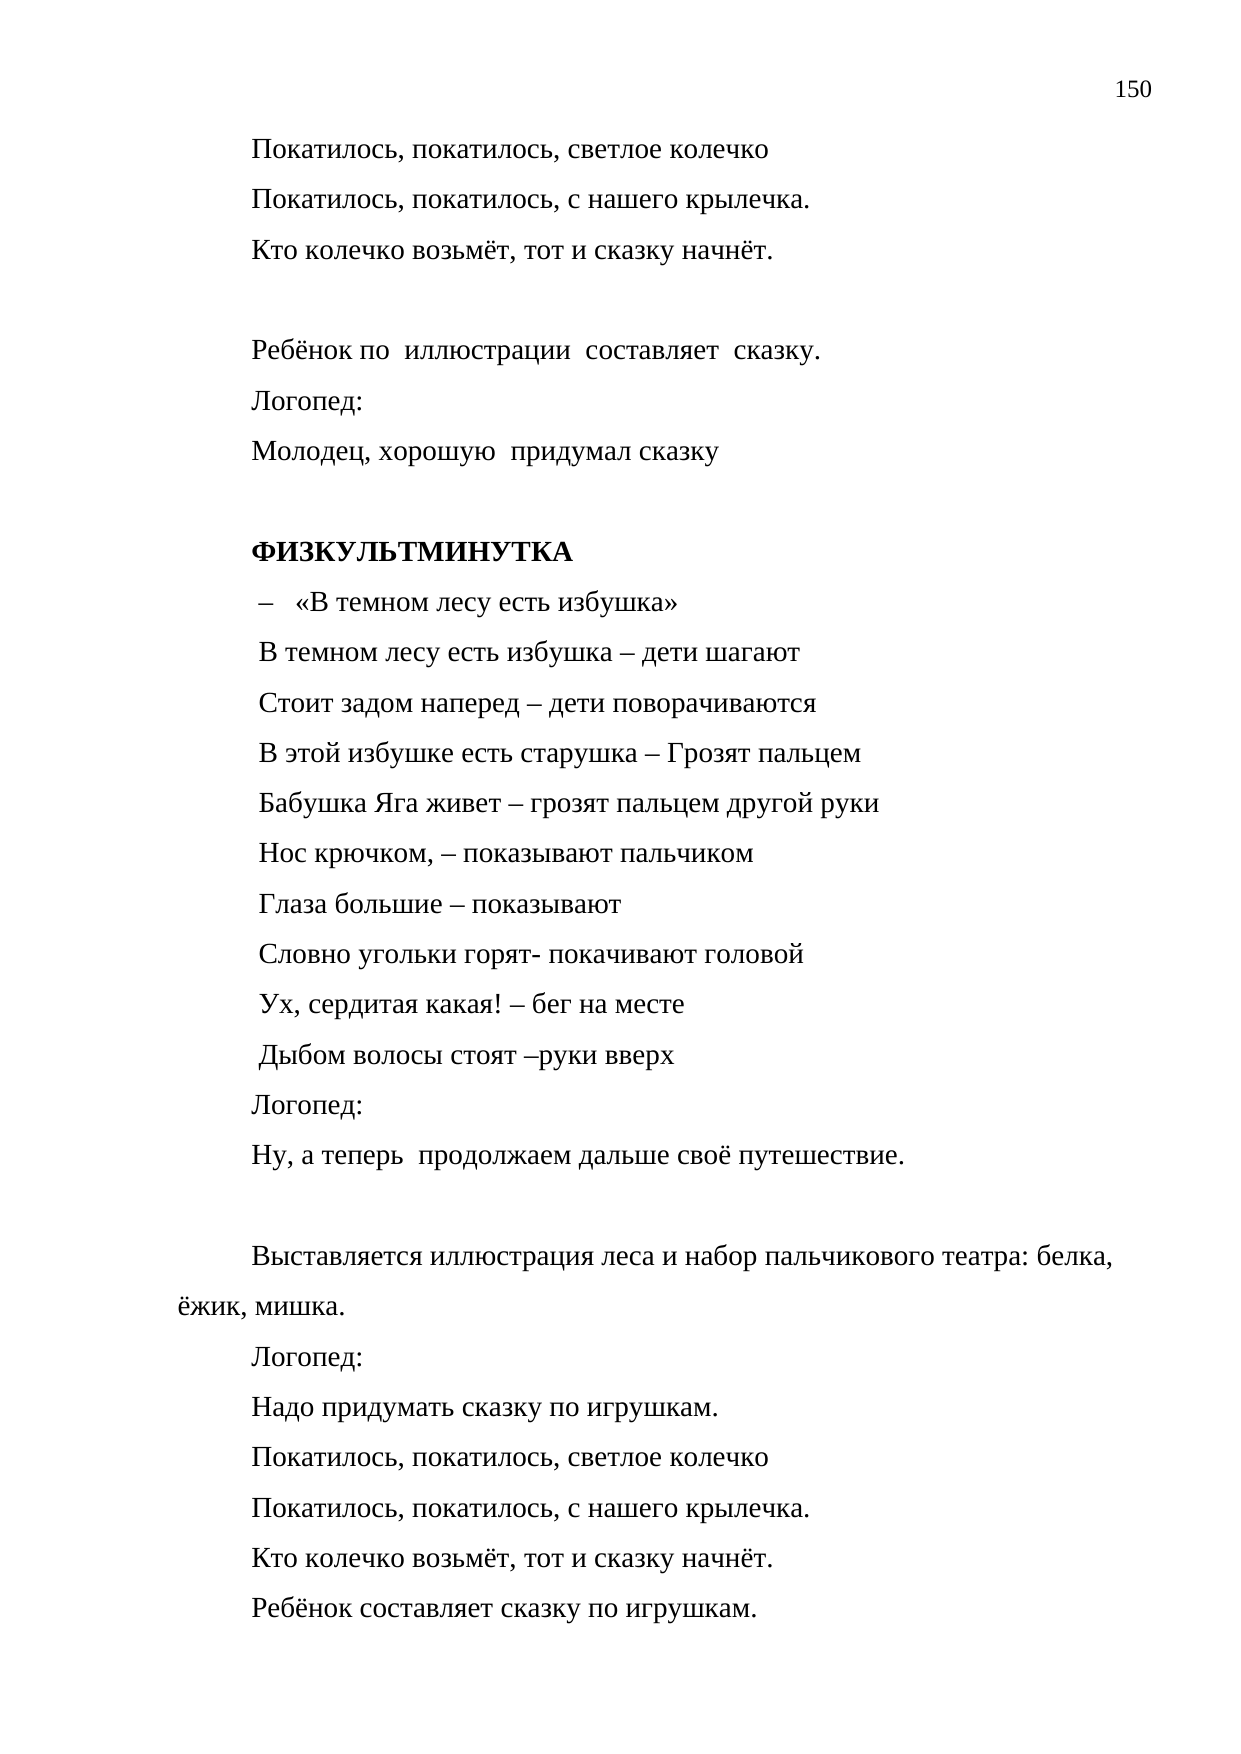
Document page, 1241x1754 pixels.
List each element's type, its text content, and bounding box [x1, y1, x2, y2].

text Покатилось, покатилось, с нашего крылечка. [177, 182, 1152, 215]
text Молодец, хорошую придумал сказку [177, 433, 1152, 467]
text Покатилось, покатилось, светлое колечко [177, 131, 1152, 165]
text Покатилось, покатилось, светлое колечко [177, 1439, 1152, 1473]
text Логопед: [177, 383, 1152, 416]
text Дыбом волосы стоят –руки вверх [177, 1037, 1152, 1070]
text Покатилось, покатилось, с нашего крылечка. [177, 1490, 1152, 1523]
text Выставляется иллюстрация леса и набор пальчикового театра: белка, ёжик, мишка. [177, 1238, 1152, 1322]
text Ух, сердитая какая! – бег на месте [177, 987, 1152, 1020]
text ФИЗКУЛЬТМИНУТКА [177, 534, 1152, 567]
text В темном лесу есть избушка – дети шагают [177, 634, 1152, 668]
text Кто колечко возьмёт, тот и сказку начнёт. [177, 1540, 1152, 1573]
text Глаза большие – показывают [177, 886, 1152, 919]
text Логопед: [177, 1087, 1152, 1121]
text – «В темном лесу есть избушка» [177, 584, 1152, 618]
text Нос крючком, – показывают пальчиком [177, 836, 1152, 869]
text В этой избушке есть старушка – Грозят пальцем [177, 735, 1152, 768]
text Стоит задом наперед – дети поворачиваются [177, 685, 1152, 718]
text Бабушка Яга живет – грозят пальцем другой руки [177, 785, 1152, 819]
text Логопед: [177, 1339, 1152, 1372]
text Кто колечко возьмёт, тот и сказку начнёт. [177, 232, 1152, 265]
text Надо придумать сказку по игрушкам. [177, 1389, 1152, 1423]
text Ребёнок по иллюстрации составляет сказку. [177, 332, 1152, 366]
text Ну, а теперь продолжаем дальше своё путешествие. [177, 1137, 1152, 1171]
text Ребёнок составляет сказку по игрушкам. [177, 1590, 1152, 1624]
text Словно угольки горят- покачивают головой [177, 936, 1152, 970]
